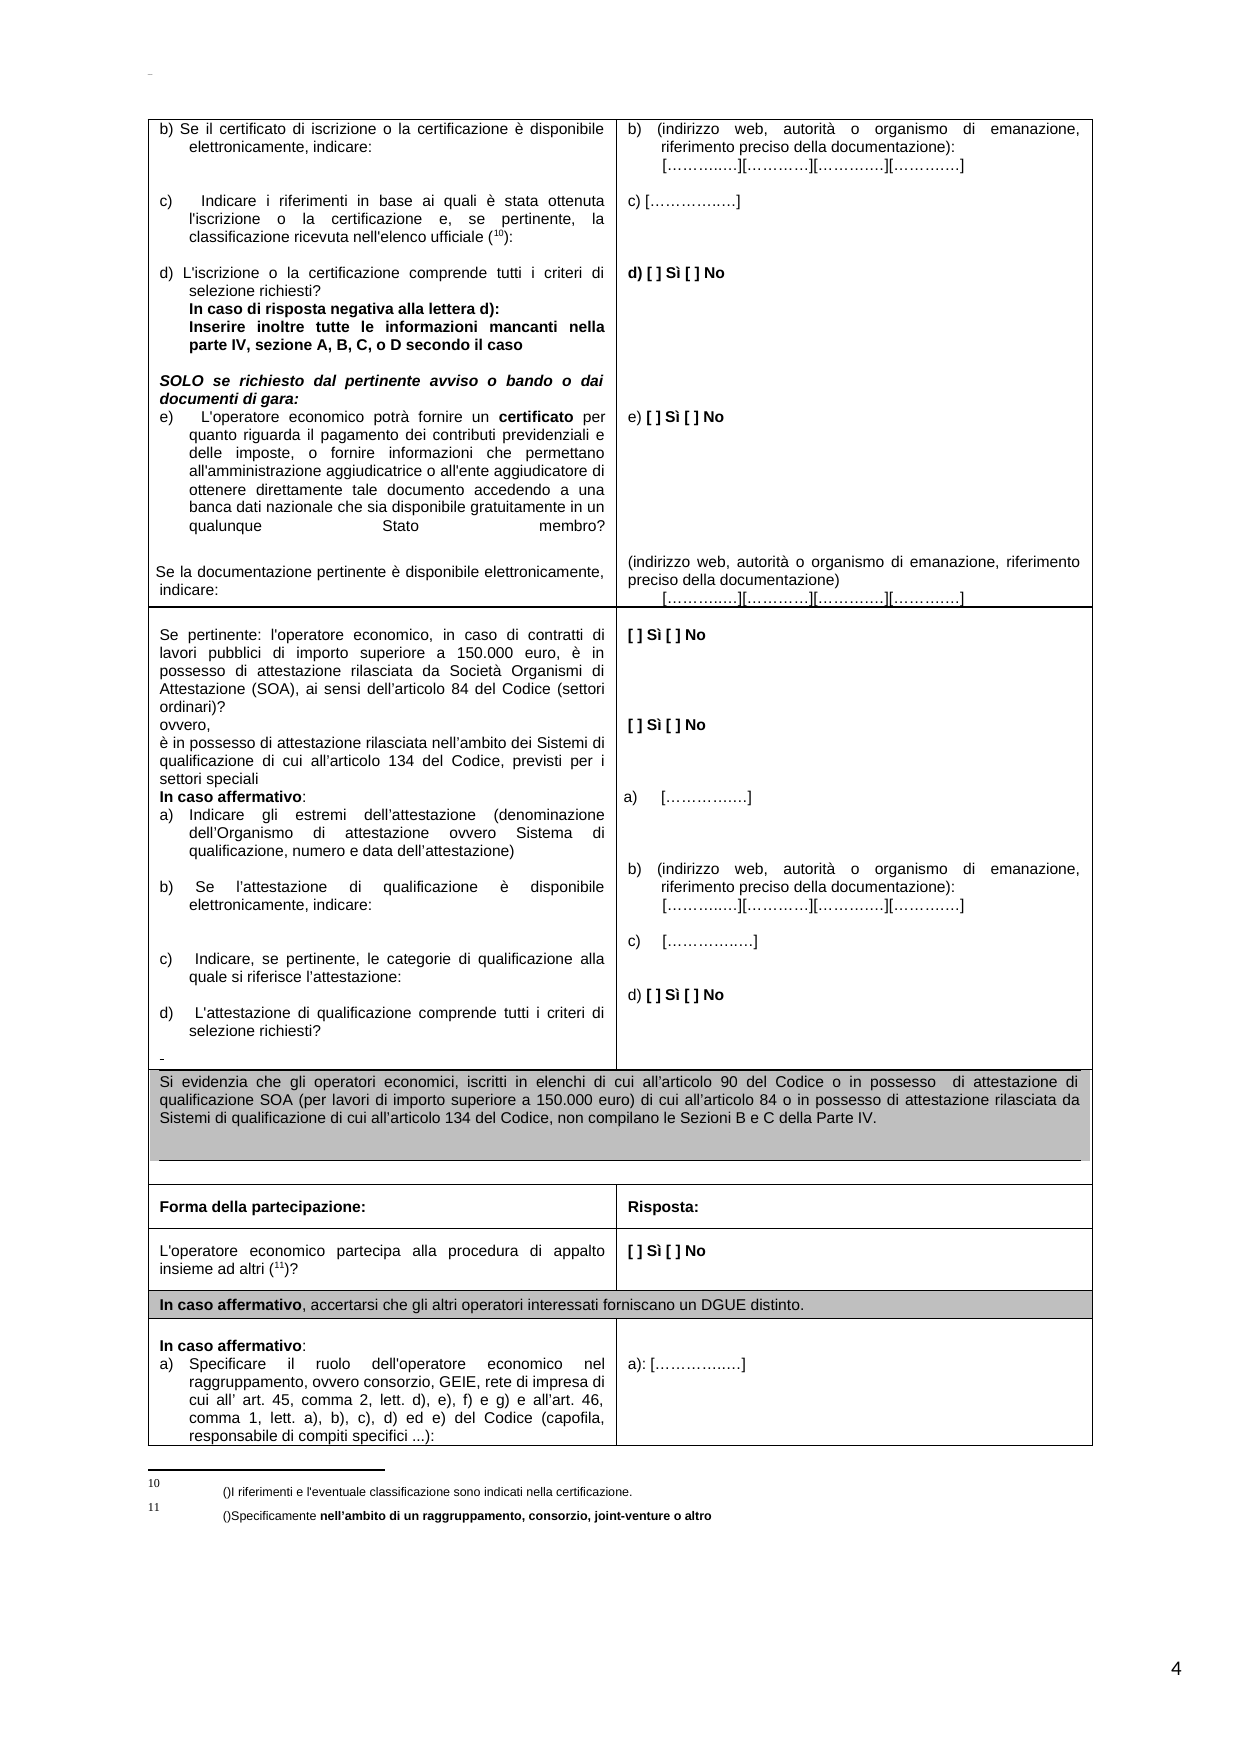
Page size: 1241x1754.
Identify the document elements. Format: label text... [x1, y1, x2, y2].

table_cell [149, 1319, 616, 1445]
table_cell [149, 120, 616, 606]
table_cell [617, 1319, 1092, 1445]
table_cell [ ] Sì [ ] No [617, 1229, 1092, 1290]
table_cell [ ] Sì [ ] No [ ] Sì [ ] No [………….…] b) (indirizzo web, autorità o organismo di emanazione, riferimento preciso della documentazione): [………..…][…………][……….…][……….…] c) […………..…] d) [ ] Sì [ ] No [617, 608, 1092, 1069]
table_cell Risposta: [617, 1185, 1092, 1228]
table_cell Si evidenzia che gli operatori economici, iscritti in elenchi di cui all’articolo 90 del Codice o in possesso di attestazione di qualificazione SOA (per lavori di importo superiore a 150.000 euro) di cui all’articolo 84 o in possesso di attestazione rilasciata da Sistemi di qualificazione di cui all’articolo 134 del Codice, non compilano le Sezioni B e C della Parte IV. [149, 1070, 1092, 1184]
table_cell In caso affermativo, accertarsi che gli altri operatori interessati forniscano un DGUE distinto. [149, 1291, 1092, 1318]
table_cell Forma della partecipazione: [149, 1185, 616, 1228]
table_cell Se pertinente: l'operatore economico, in caso di contratti di lavori pubblici di importo superiore a 150.000 euro, è in possesso di attestazione rilasciata da Società Organismi di Attestazione (SOA), ai sensi dell’articolo 84 del Codice (settori ordinari)? ovvero, è in possesso di attestazione rilasciata nell’ambito dei Sistemi di qualificazione di cui all’articolo 134 del Codice, previsti per i settori speciali In caso affermativo: Indicare gli estremi dell’attestazione (denominazione dell’Organismo di attestazione ovvero Sistema di qualificazione, numero e data dell’attestazione) b) Se l’attestazione di qualificazione è disponibile elettronicamente, indicare: c) Indicare, se pertinente, le categorie di qualificazione alla quale si riferisce l’attestazione: d) L'attestazione di qualificazione comprende tutti i criteri di selezione richiesti? [149, 608, 616, 1069]
table_cell L'operatore economico partecipa alla procedura di appalto insieme ad altri ()? [149, 1229, 616, 1290]
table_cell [617, 120, 1092, 606]
